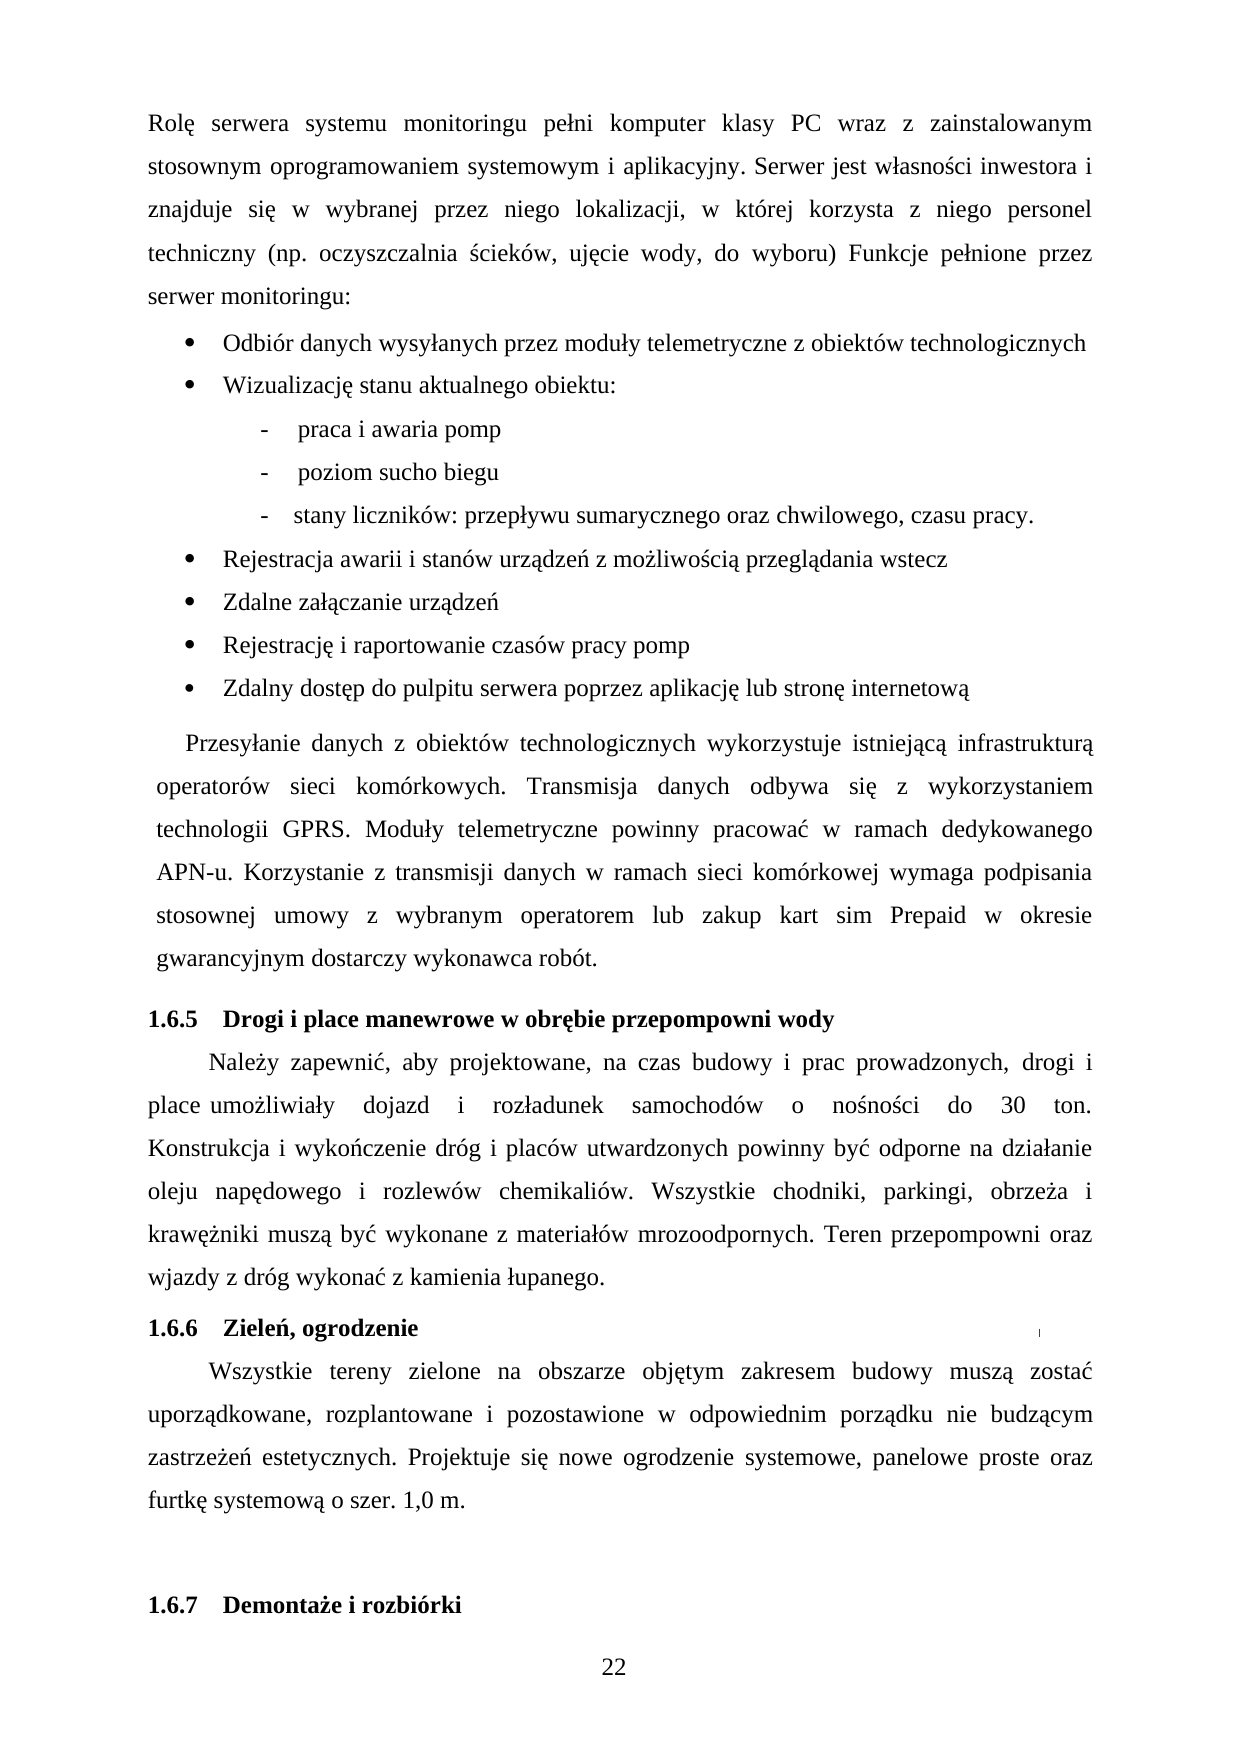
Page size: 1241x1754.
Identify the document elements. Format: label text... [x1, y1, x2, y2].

list Zdalne załączanie urządzeń [185, 587, 1119, 616]
list Rejestracja awarii i stanów urządzeń z możliwością przeglądania wstecz [185, 544, 1119, 573]
list Rejestrację i raportowanie czasów pracy pomp [185, 630, 1119, 659]
text Wszystkie tereny zielone na obszarze objętym zakresem budowy muszą zostać uporządkowane, rozplantowane i pozostawione w odpowiednim porządku nie budzącym zastrzeżeń estetycznych. Projektuje się nowe ogrodzenie systemowe, panelowe proste oraz furtkę systemową o szer. 1,0 m. [148, 1356, 1093, 1514]
list poziom sucho biegu [260, 457, 1119, 486]
text - stany liczników: przepływu sumarycznego oraz chwilowego, czasu pracy. [223, 500, 1119, 529]
list Odbiór danych wysyłanych przez moduły telemetryczne z obiektów technologicznych [185, 328, 1119, 356]
subtitle Zieleń, ogrodzenie [148, 1313, 1119, 1342]
subtitle Drogi i place manewrowe w obrębie przepompowni wody [148, 1004, 1119, 1032]
list Wizualizację stanu aktualnego obiektu: [185, 371, 1119, 399]
list Zdalny dostęp do pulpitu serwera poprzez aplikację lub stronę internetową [185, 673, 1119, 702]
list praca i awaria pomp [260, 414, 1119, 442]
subtitle Demontaże i rozbiórki [148, 1590, 1119, 1619]
text Rolę serwera systemu monitoringu pełni komputer klasy PC wraz z zainstalowanym stosownym oprogramowaniem systemowym i aplikacyjny. Serwer jest własności inwestora i znajduje się w wybranej przez niego lokalizacji, w której korzysta z niego personel techniczny (np. oczyszczalnia ścieków, ujęcie wody, do wyboru) Funkcje pełnione przez serwer monitoringu: [148, 108, 1093, 309]
text Przesyłanie danych z obiektów technologicznych wykorzystuje istniejącą infrastrukturą operatorów sieci komórkowych. Transmisja danych odbywa się z wykorzystaniem technologii GPRS. Moduły telemetryczne powinny pracować w ramach dedykowanego APN-u. Korzystanie z transmisji danych w ramach sieci komórkowej wymaga podpisania stosownej umowy z wybranym operatorem lub zakup kart sim Prepaid w okresie gwarancyjnym dostarczy wykonawca robót. [156, 728, 1093, 972]
text Należy zapewnić, aby projektowane, na czas budowy i prac prowadzonych, drogi i place umożliwiały dojazd i rozładunek samochodów o nośności do 30 ton. Konstrukcja i wykończenie dróg i placów utwardzonych powinny być odporne na działanie oleju napędowego i rozlewów chemikaliów. Wszystkie chodniki, parkingi, obrzeża i krawężniki muszą być wykonane z materiałów mrozoodpornych. Teren przepompowni oraz wjazdy z dróg wykonać z kamienia łupanego. [148, 1047, 1093, 1291]
